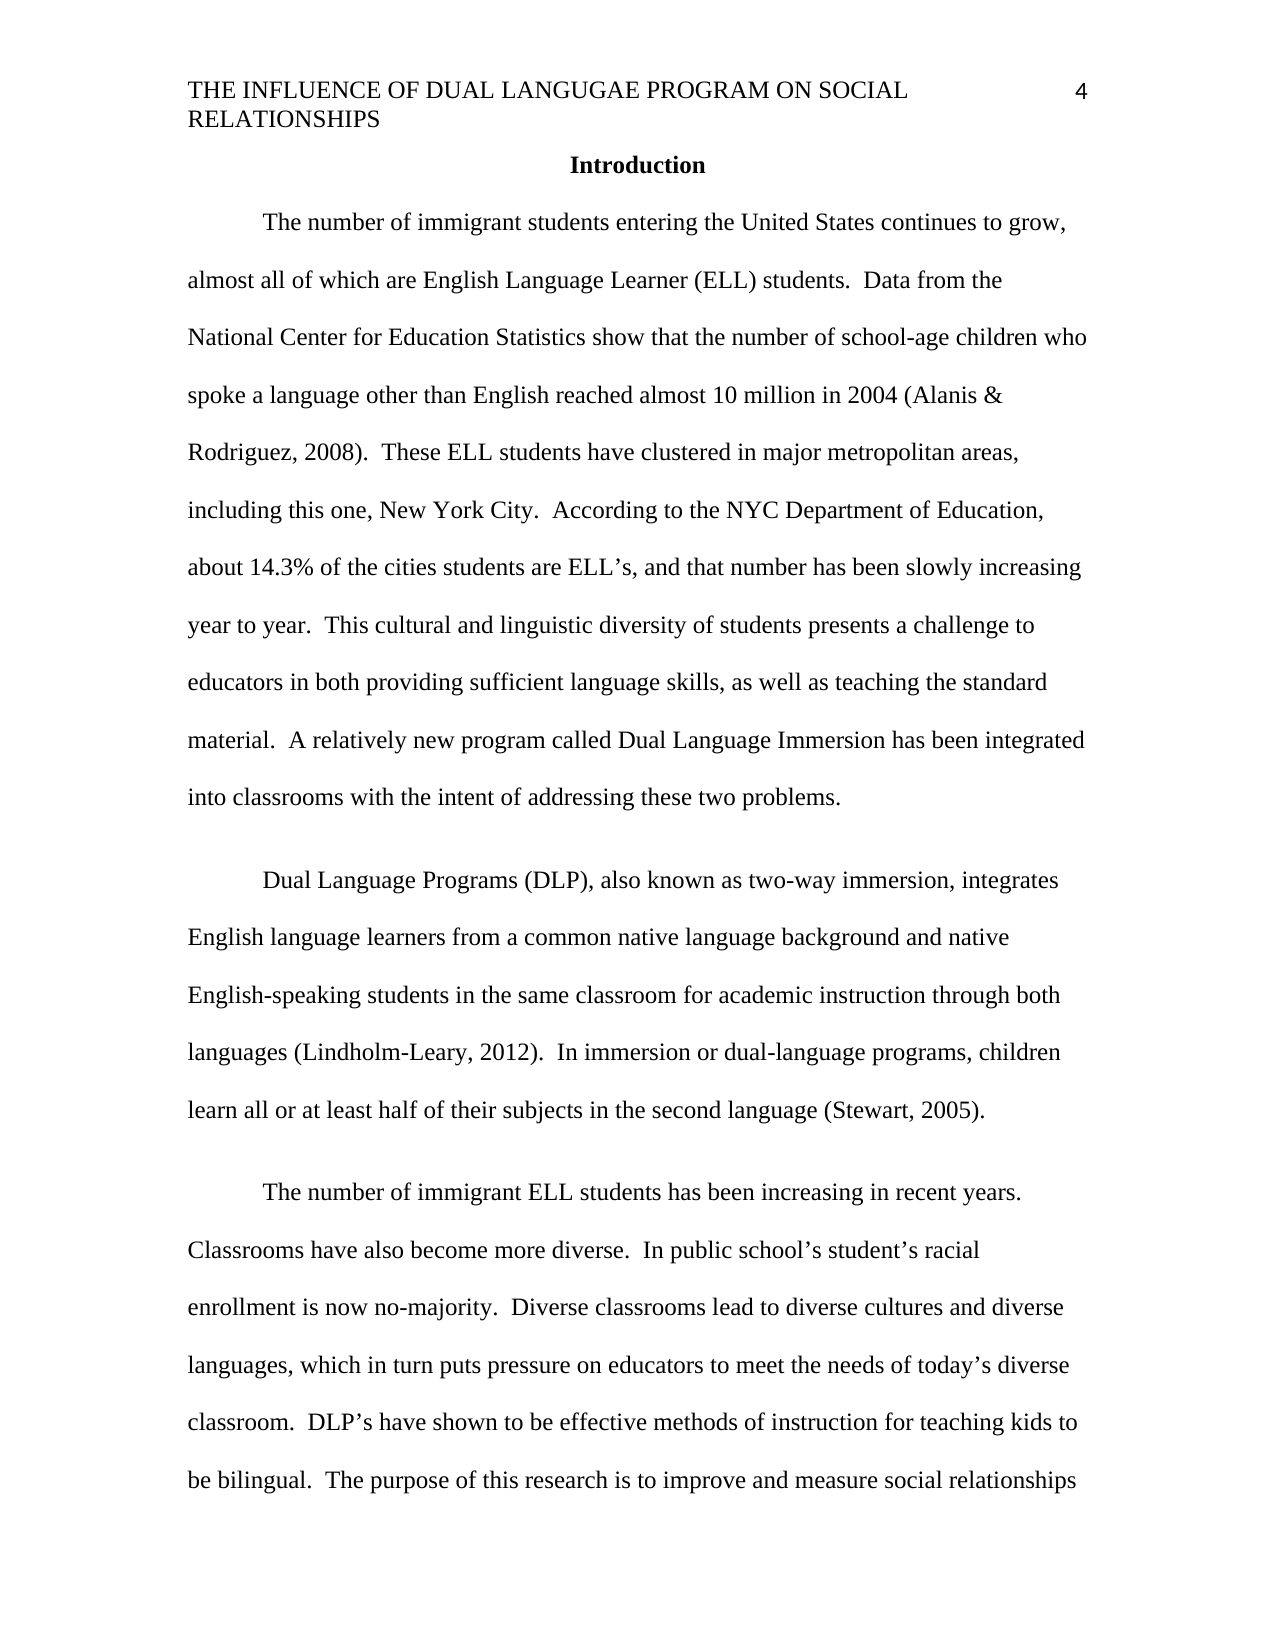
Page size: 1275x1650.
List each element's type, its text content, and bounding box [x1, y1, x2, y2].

text Dual Language Programs (DLP), also known as two-way immersion, integrates English language learners from a common native language background and native English-speaking students in the same classroom for academic instruction through both languages (Lindholm-Leary, 2012). In immersion or dual-language programs, children learn all or at least half of their subjects in the second language (Stewart, 2005). [187, 865, 1087, 1124]
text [187, 1177, 1087, 1494]
text The number of immigrant students entering the United States continues to grow, almost all of which are English Language Learner (ELL) students. Data from the National Center for Education Statistics show that the number of school-age children who spoke a language other than English reached almost 10 million in 2004 (Alanis & Rodriguez, 2008). These ELL students have clustered in major metropolitan areas, including this one, New York City. According to the NYC Department of Education, about 14.3% of the cities students are ELL’s, and that number has been slowly increasing year to year. This cultural and linguistic diversity of students presents a challenge to educators in both providing sufficient language skills, as well as teaching the standard material. A relatively new program called Dual Language Immersion has been integrated into classrooms with the intent of addressing these two problems. [187, 207, 1087, 811]
text Introduction [187, 150, 1087, 179]
